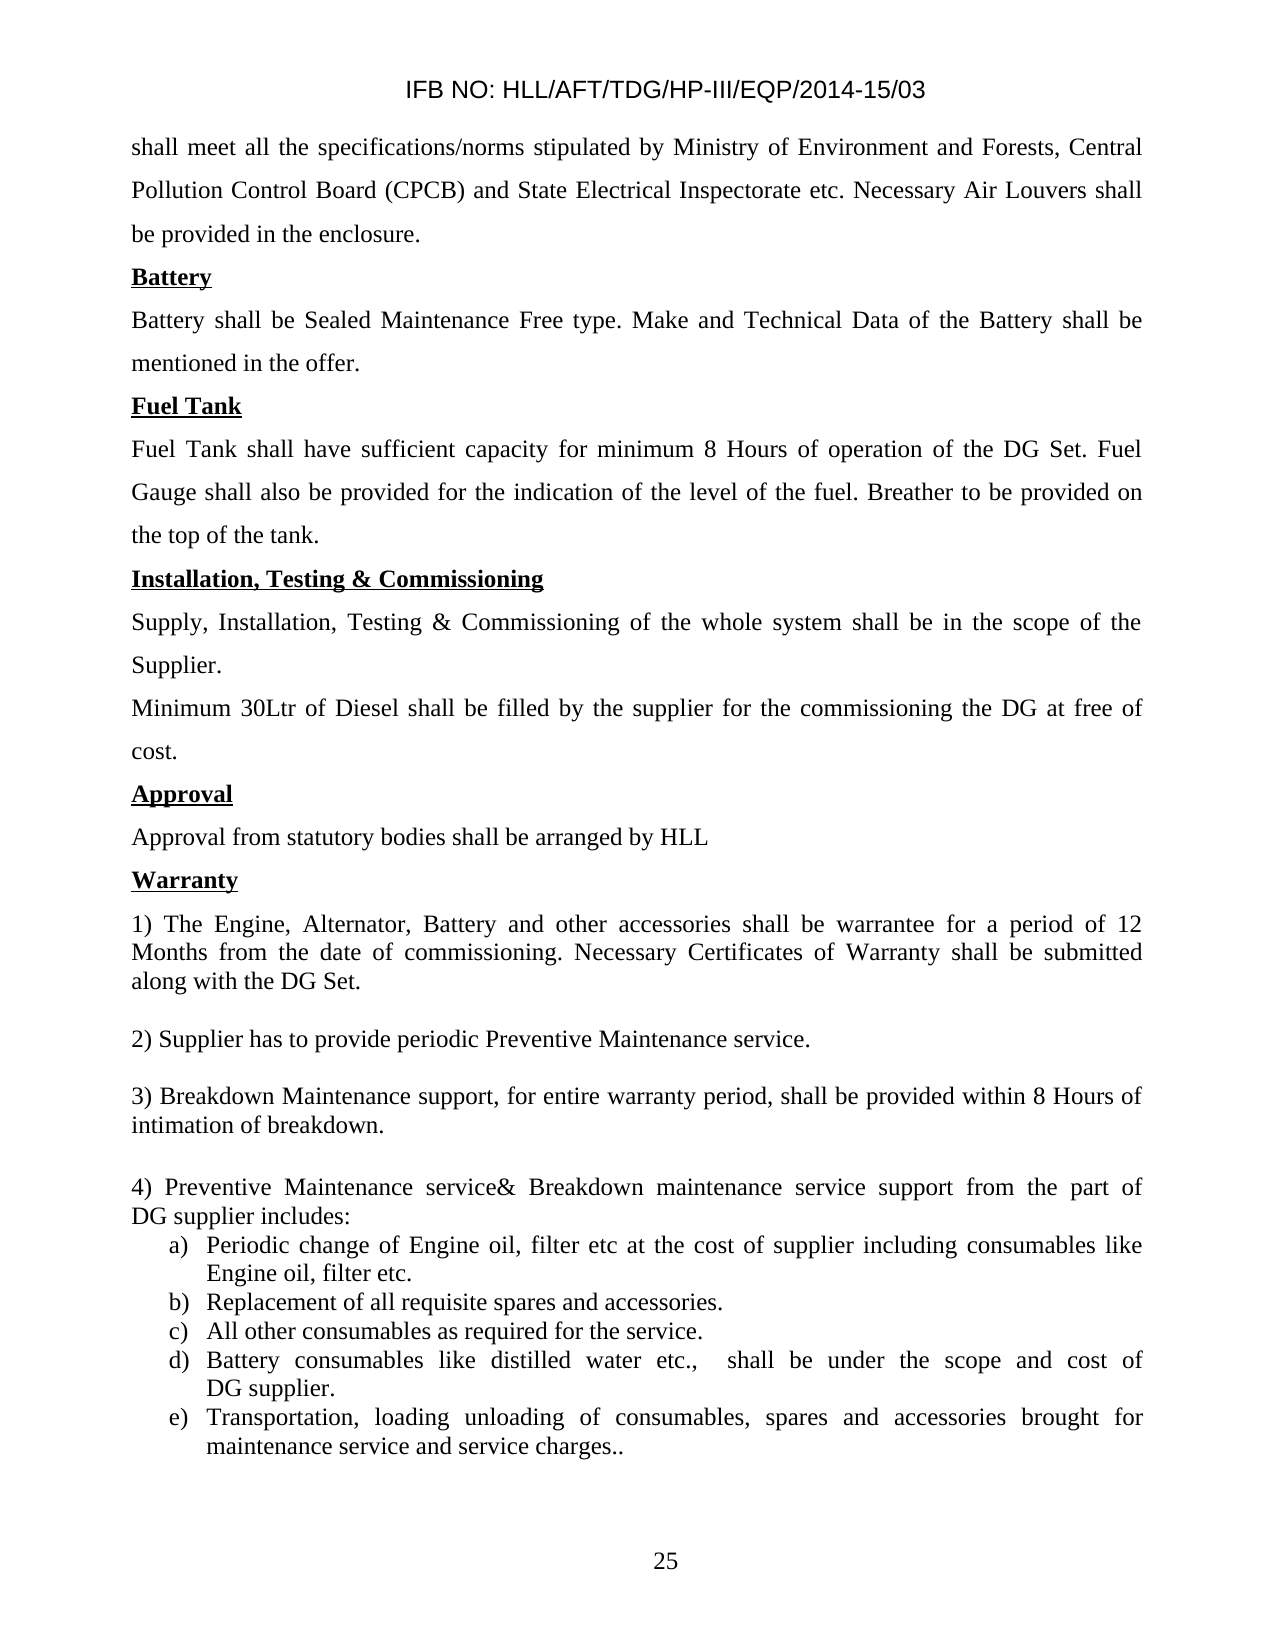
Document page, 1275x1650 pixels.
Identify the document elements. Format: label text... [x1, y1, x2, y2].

list All other consumables as required for the service. [169, 1316, 1144, 1345]
text Warranty [131, 866, 1144, 894]
text Fuel Tank shall have sufficient capacity for minimum 8 Hours of operation of the DG Set. Fuel Gauge shall also be provided for the indication of the level of the fuel. Breather to be provided on the top of the tank. [131, 434, 1144, 549]
list Transportation, loading unloading of consumables, spares and accessories brought for maintenance service and service charges.. [169, 1402, 1144, 1460]
text shall be Sealed Maintenance Free type. Make and Technical Data of the shall be mentioned in the offer. [131, 305, 1144, 377]
list Replacement of all requisite spares and accessories. [169, 1287, 1144, 1316]
text Minimum 30Ltr of Diesel shall be filled by the supplier for the commissioning the DG at free of cost. [131, 693, 1144, 765]
text Supply, Installation, Testing & Commissioning of the whole system shall be in the scope of the Supplier. [131, 607, 1144, 679]
text 4) Preventive Maintenance service& Breakdown maintenance service support from the part of DG supplier includes: [131, 1172, 1144, 1230]
list Periodic change of Engine oil, filter etc at the cost of supplier including consumables like Engine oil, filter etc. [169, 1230, 1144, 1287]
text 2) Supplier has to provide periodic Preventive Maintenance service. [131, 1024, 1144, 1052]
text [131, 132, 1144, 247]
text Installation, Testing & Commissioning [131, 564, 1144, 592]
text 1) The Engine, Alternator, and other accessories shall be warrantee for a period of 12 Months from the date of commissioning. Necessary Certificates of Warranty shall be submitted along with the DG Set. [131, 909, 1144, 995]
text Approval [131, 779, 1144, 808]
list consumables like distilled water etc., shall be under the scope and cost of DG supplier. [169, 1345, 1144, 1402]
text Approval from statutory bodies shall be arranged by HLL [131, 822, 1144, 851]
text 3) Breakdown Maintenance support, for entire warranty period, shall be provided within 8 Hours of intimation of breakdown. [131, 1081, 1144, 1139]
text Fuel Tank [131, 391, 1144, 420]
